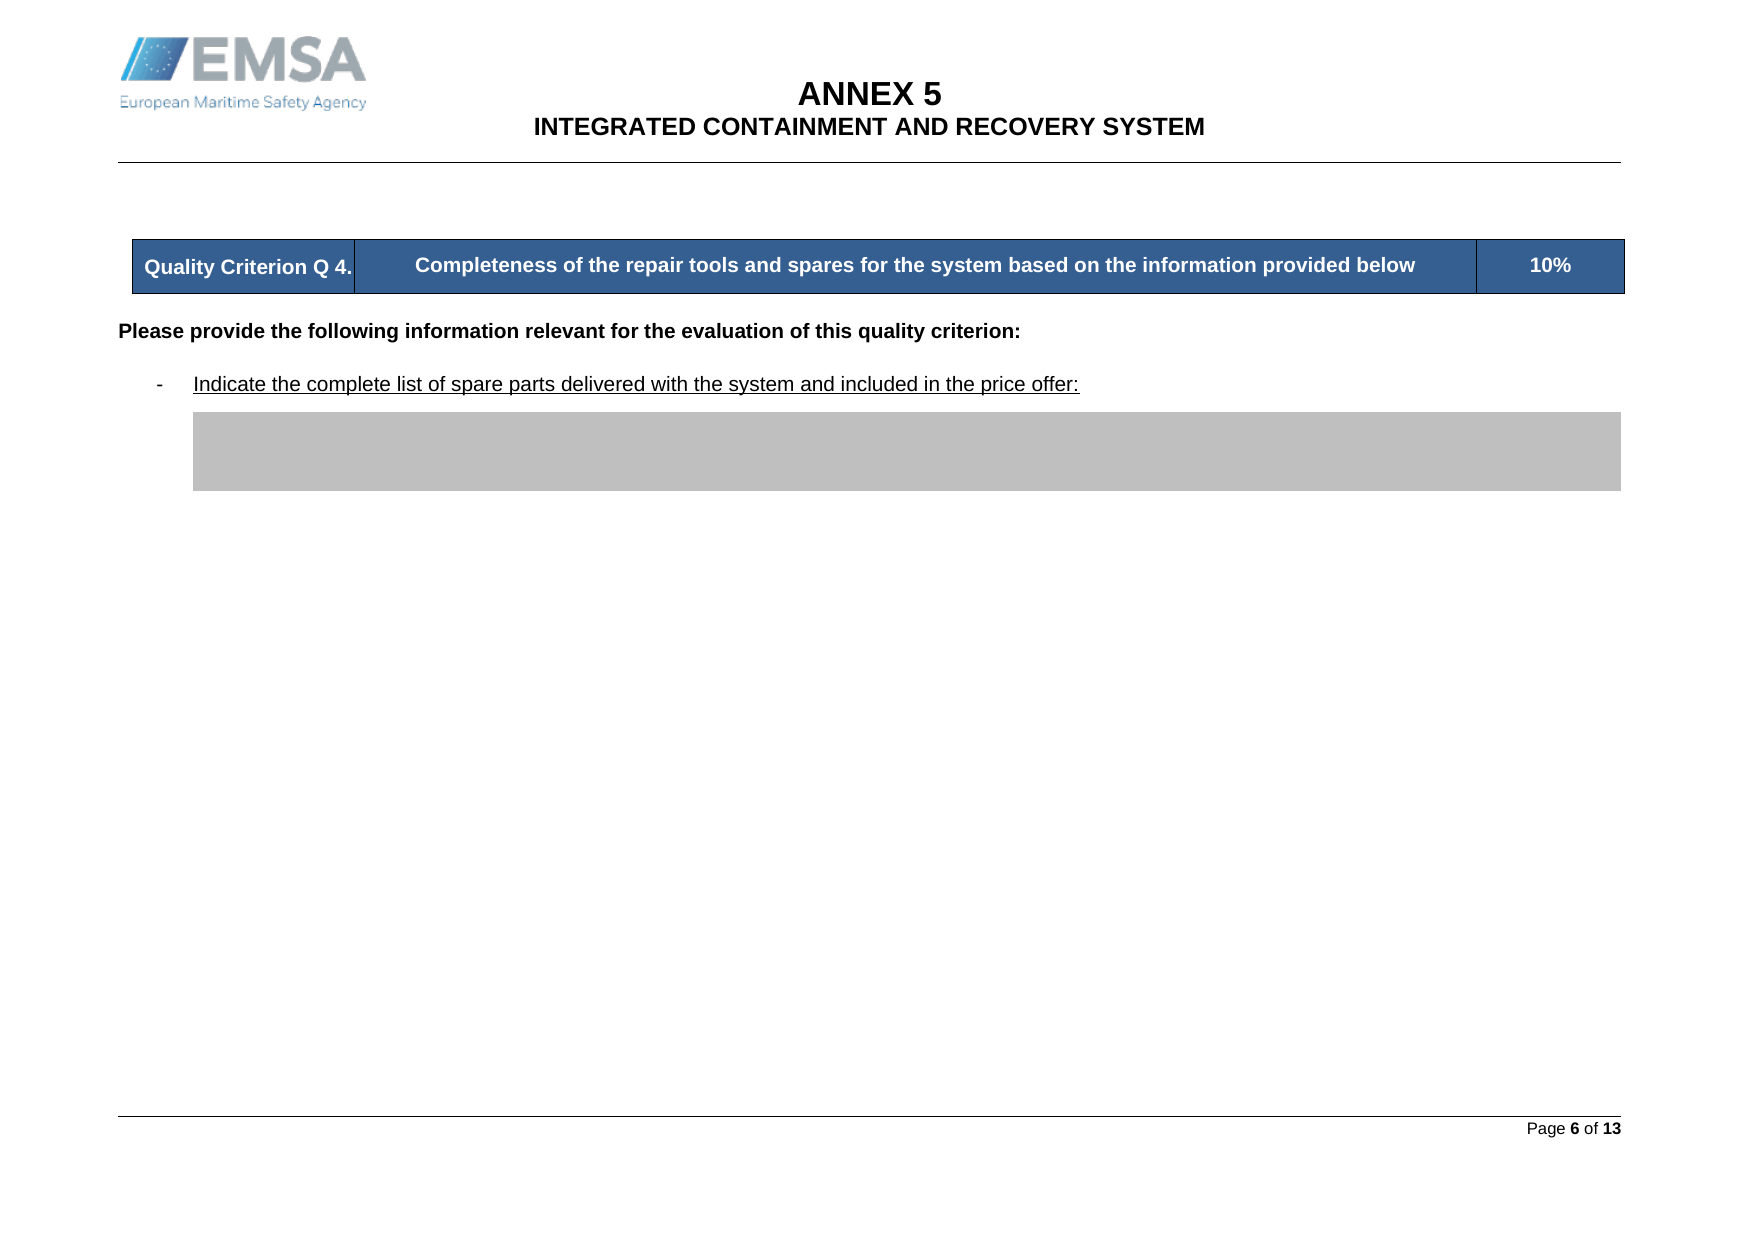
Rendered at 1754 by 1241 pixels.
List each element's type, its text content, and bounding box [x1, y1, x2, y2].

table_header Completeness of the repair tools and spares for the system based on the information provided below [355, 240, 1476, 293]
table_header [133, 240, 354, 293]
list Indicate the complete list of spare parts delivered with the system and included in the price offer: [156, 372, 1621, 396]
picture [120, 36, 367, 111]
table_header 10% [1477, 240, 1624, 293]
text Please provide the following information relevant for the evaluation of this quality criterion: [118, 319, 1621, 343]
